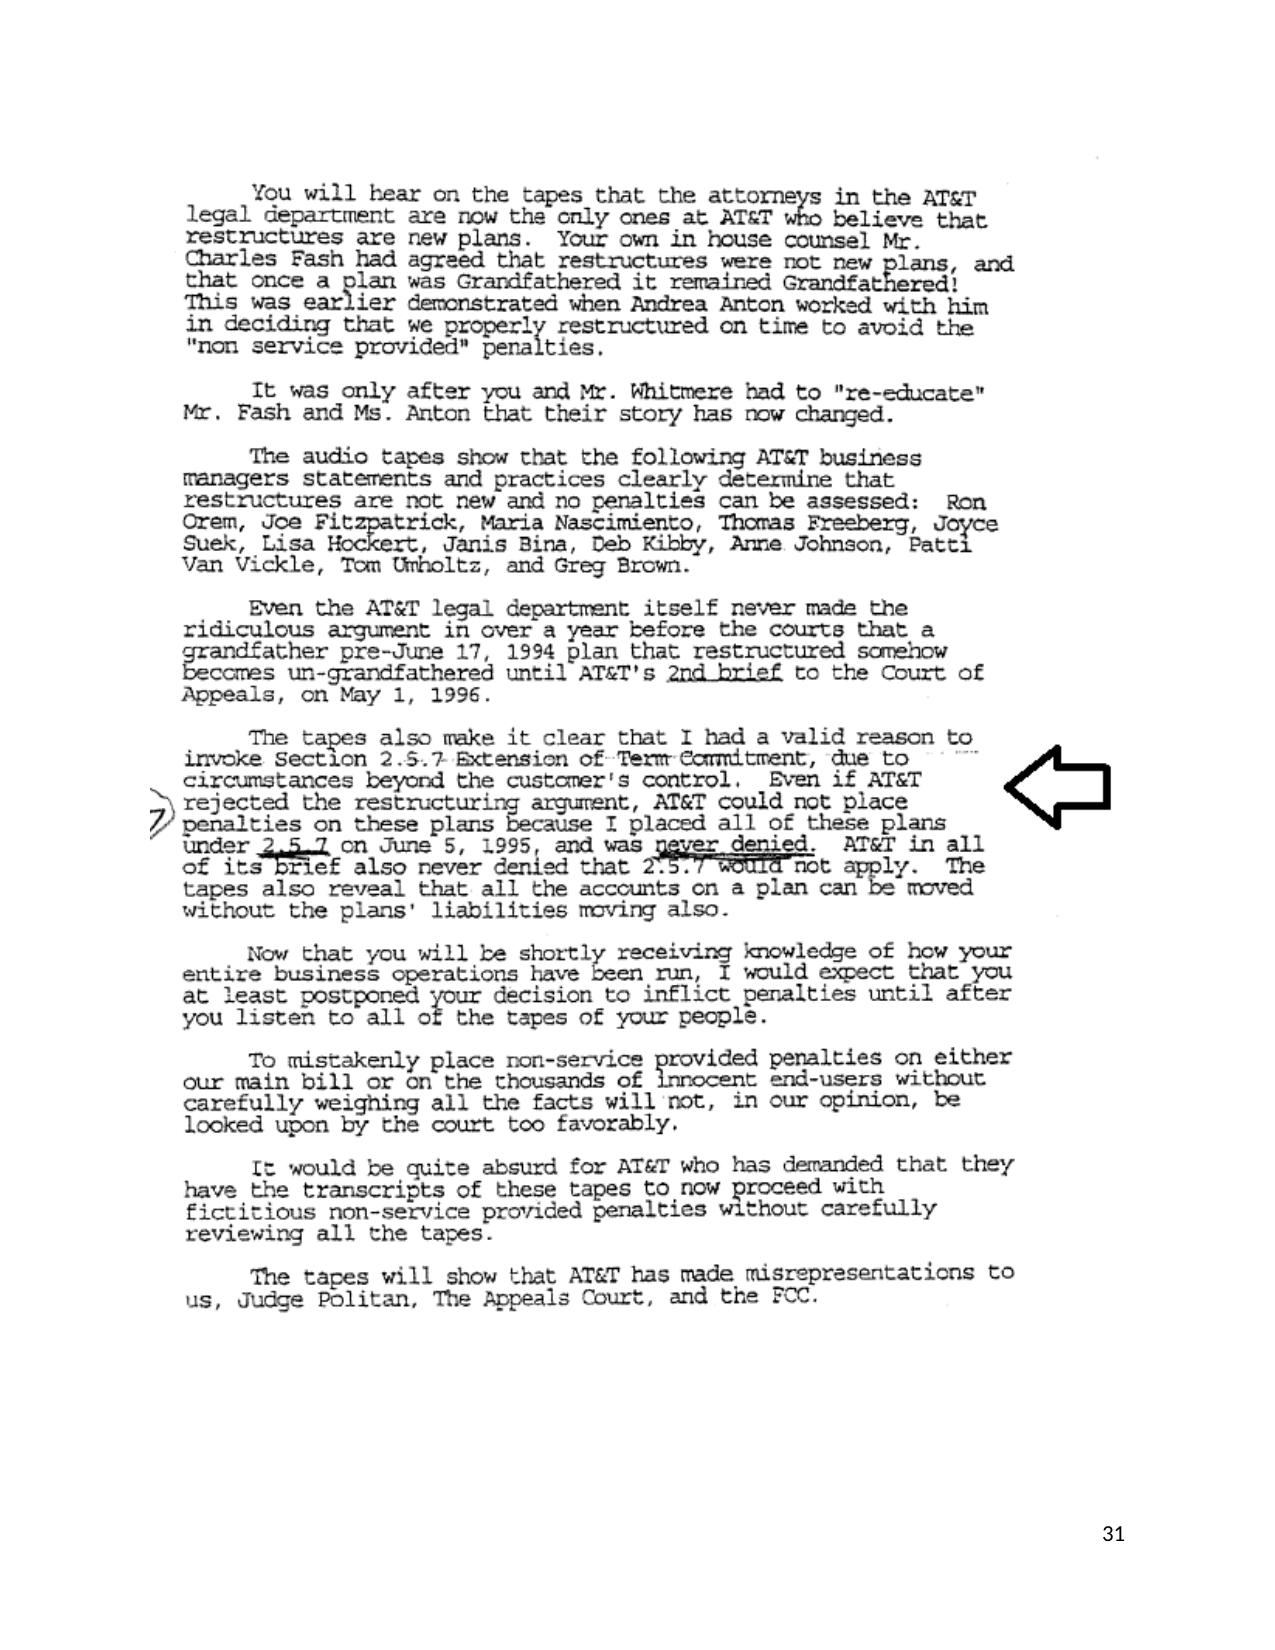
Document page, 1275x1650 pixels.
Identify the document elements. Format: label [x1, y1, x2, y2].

picture [150, 150, 1125, 1330]
